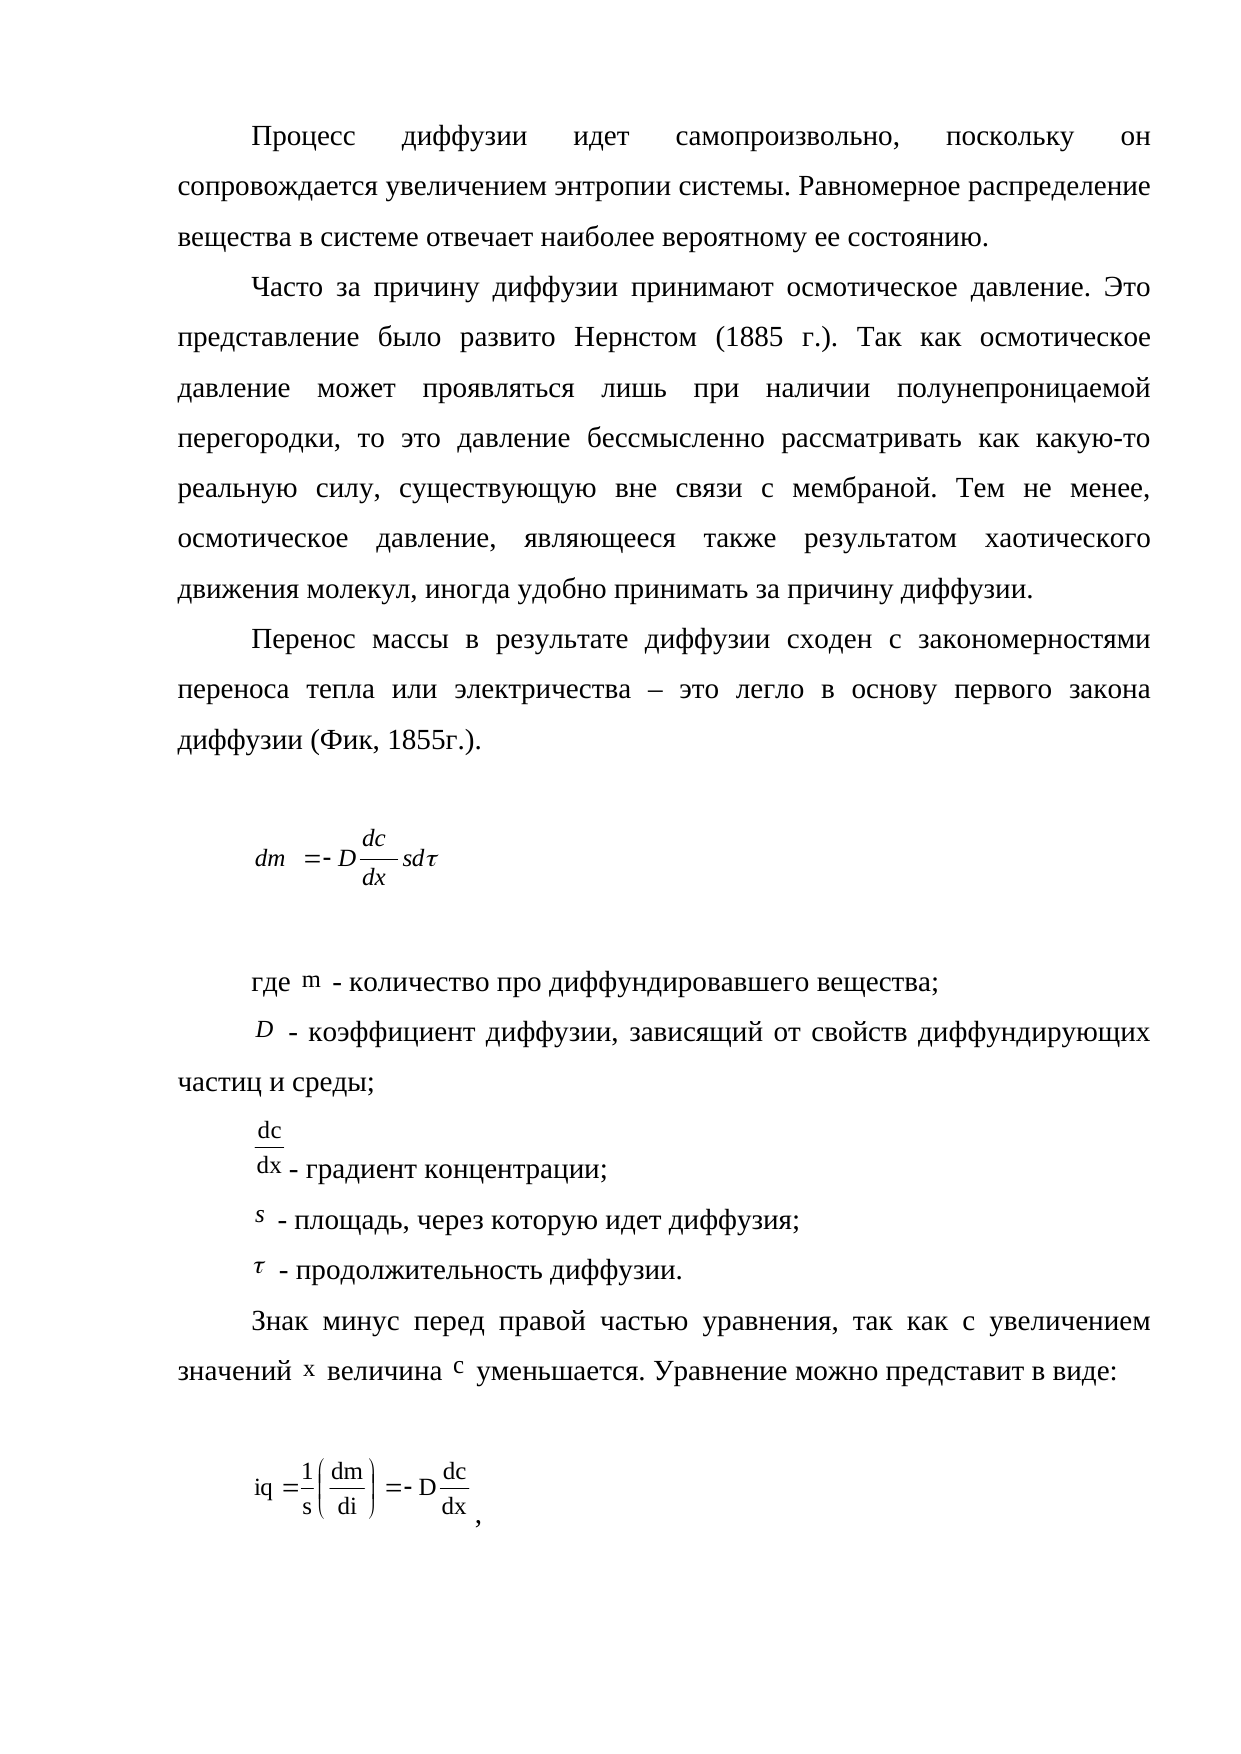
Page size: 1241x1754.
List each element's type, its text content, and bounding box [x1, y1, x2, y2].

text Часто за причину диффузии принимают осмотическое давление. Это представление было развито Нернстом (.). Так как осмотическое давление может проявляться лишь при наличии полунепроницаемой перегородки, то это давление бессмысленно рассматривать как какую-то реальную силу, существующую вне связи с мембраной. Тем не менее, осмотическое давление, являющееся также результатом хаотического движения молекул, иногда удобно принимать за причину диффузии. [177, 269, 1152, 604]
text Процесс диффузии идет самопроизвольно, поскольку он сопровождается увеличением энтропии системы. Равномерное распределение вещества в системе отвечает наиболее вероятному ее состоянию. [177, 118, 1152, 252]
text - площадь, через которую идет диффузия; [177, 1202, 1152, 1236]
text Знак минус перед правой частью уравнения, так как с увеличением значений величина уменьшается. Уравнение можно представит в виде: [177, 1303, 1152, 1386]
text , [177, 1453, 1152, 1530]
text Перенос массы в результате диффузии сходен с закономерностями переноса тепла или электричества – это легло в основу первого закона диффузии (Фик, 1855г.). [177, 621, 1152, 755]
text где - количество про диффундировавшего вещества; [177, 964, 1152, 997]
text - продолжительность диффузии. [177, 1252, 1152, 1286]
text - градиент концентрации; [177, 1115, 1152, 1185]
text - коэффициент диффузии, зависящий от свойств диффундирующих частиц и среды; [177, 1014, 1152, 1098]
